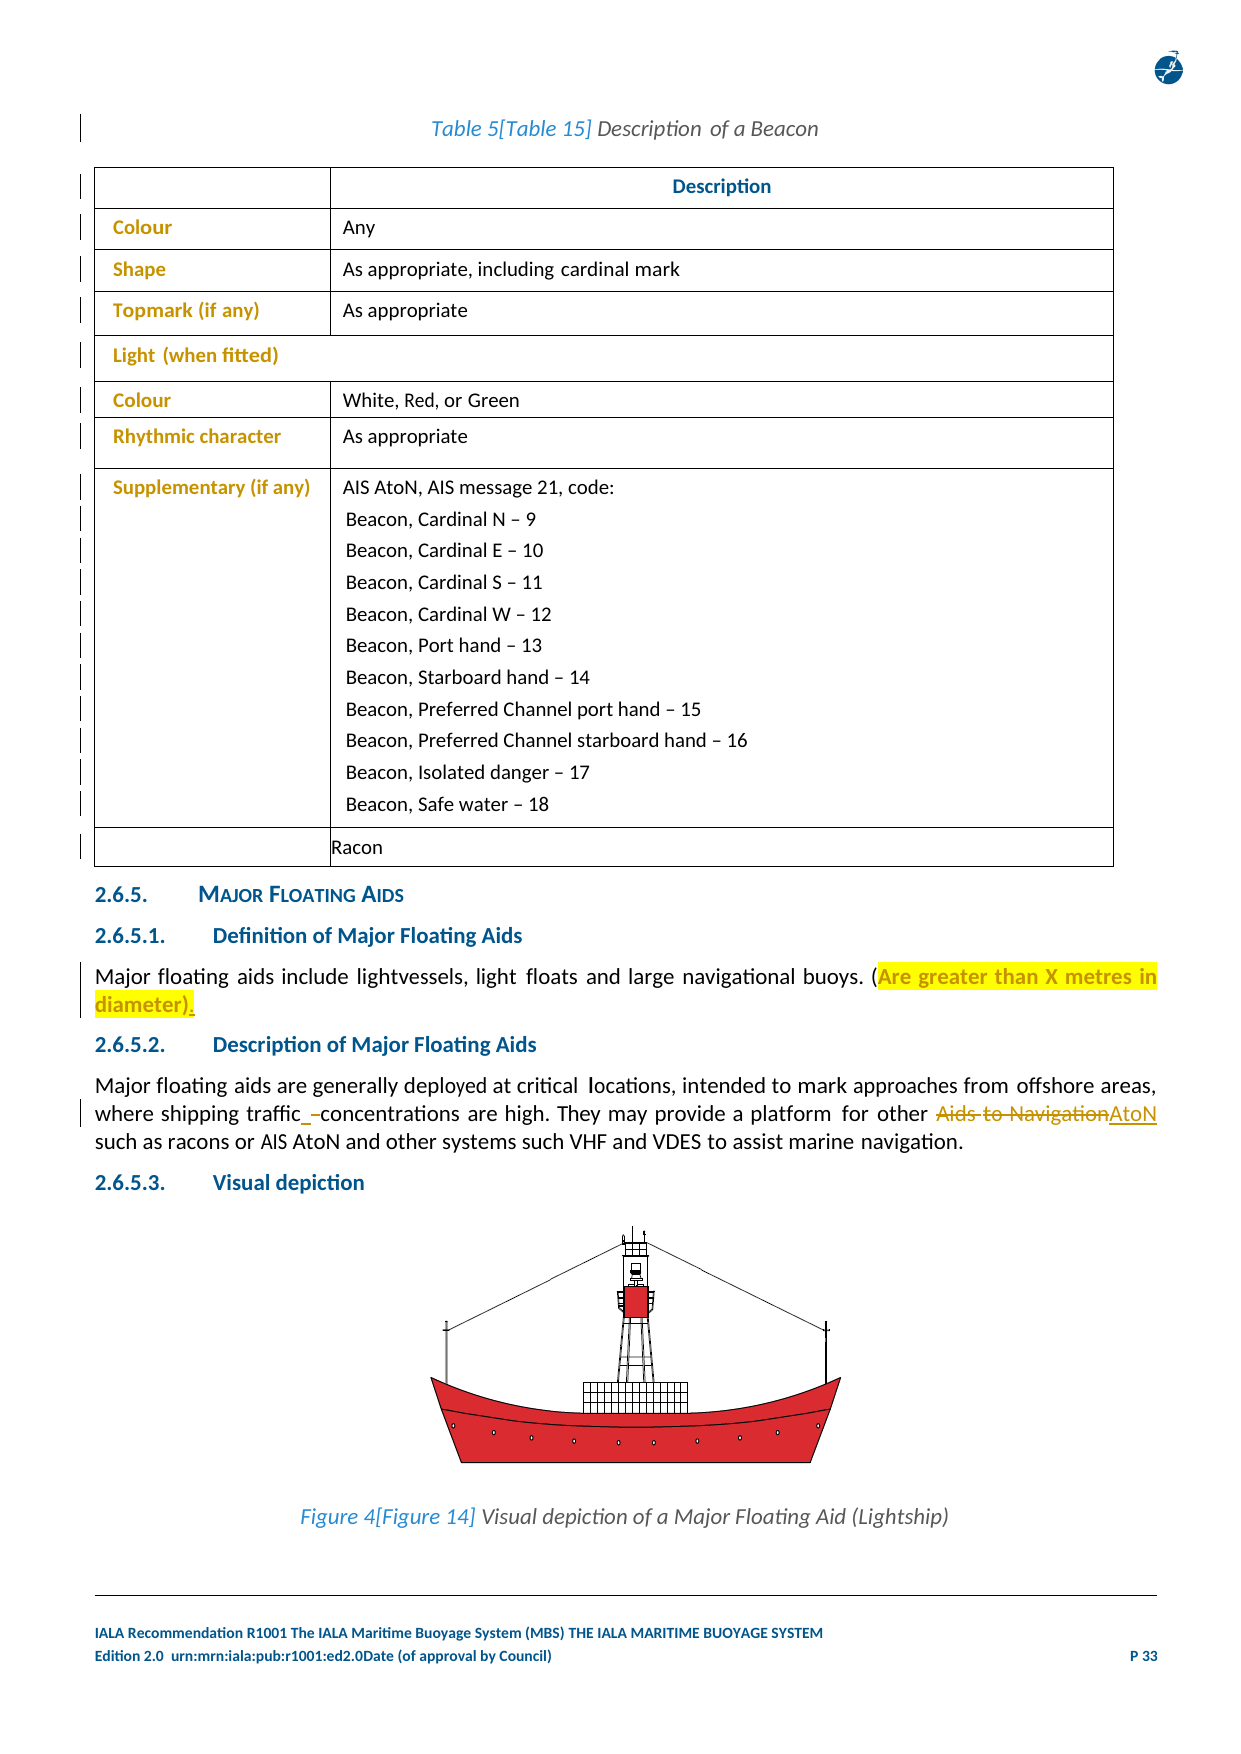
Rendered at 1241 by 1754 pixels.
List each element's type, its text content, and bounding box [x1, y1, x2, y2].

subtitle Major Floating Aids [94, 878, 1069, 909]
text Major floating aids are generally deployed at critical locations, intended to mark approaches from offshore areas, where shipping trafficconcentrations are high. They may provide a platform for other such as racons or AIS AtoN and other systems such VHF and VDES to assist marine navigation. [94, 1071, 1157, 1155]
table_cell Shape [95, 250, 330, 291]
table_cell Supplementary (if any) [95, 469, 330, 827]
table_cell Any [331, 209, 1113, 249]
table_cell Rhythmic character [95, 418, 330, 467]
table_cell AIS AtoN, AIS message 21, code: Beacon, Cardinal N – 9 Beacon, Cardinal E – 10 Beacon, Cardinal S – 11 Beacon, Cardinal W – 12 Beacon, Port hand – 13 Beacon, Starboard hand – 14 Beacon, Preferred Channel port hand – 15 Beacon, Preferred Channel starboard hand – 16 Beacon, Isolated danger – 17 Beacon, Safe water – 18 Beacon, Special mark - 19 [331, 469, 1113, 827]
picture [400, 1208, 852, 1480]
subtitle Description of Major Floating Aids [94, 1031, 1054, 1059]
table_header Description [331, 168, 1113, 207]
table_header [95, 168, 330, 207]
subtitle Visual depiction [94, 1168, 1054, 1196]
table_cell Racon [331, 828, 1113, 866]
table_cell [95, 828, 330, 866]
table_cell White, Red, or Green [331, 382, 1113, 416]
table_cell As appropriate, including cardinal mark [331, 250, 1113, 291]
text Major floating aids include lightvessels, light floats and large navigational buoys. (Are greater than X metres in diameter) [94, 962, 1157, 1018]
table_cell As appropriate [331, 292, 1113, 335]
table_cell As appropriate [331, 418, 1113, 467]
subtitle Definition of Major Floating Aids [94, 922, 1054, 949]
picture [1123, 0, 1241, 119]
table_cell Colour [95, 382, 330, 416]
text Visual depiction of a Major Floating Aid (Lightship) [94, 1502, 1157, 1530]
table_cell Colour [95, 209, 330, 249]
text Description of a Beacon [94, 114, 1157, 142]
table_cell Light (when fitted) [95, 336, 1113, 381]
table_cell Topmark (if any) [95, 292, 330, 335]
